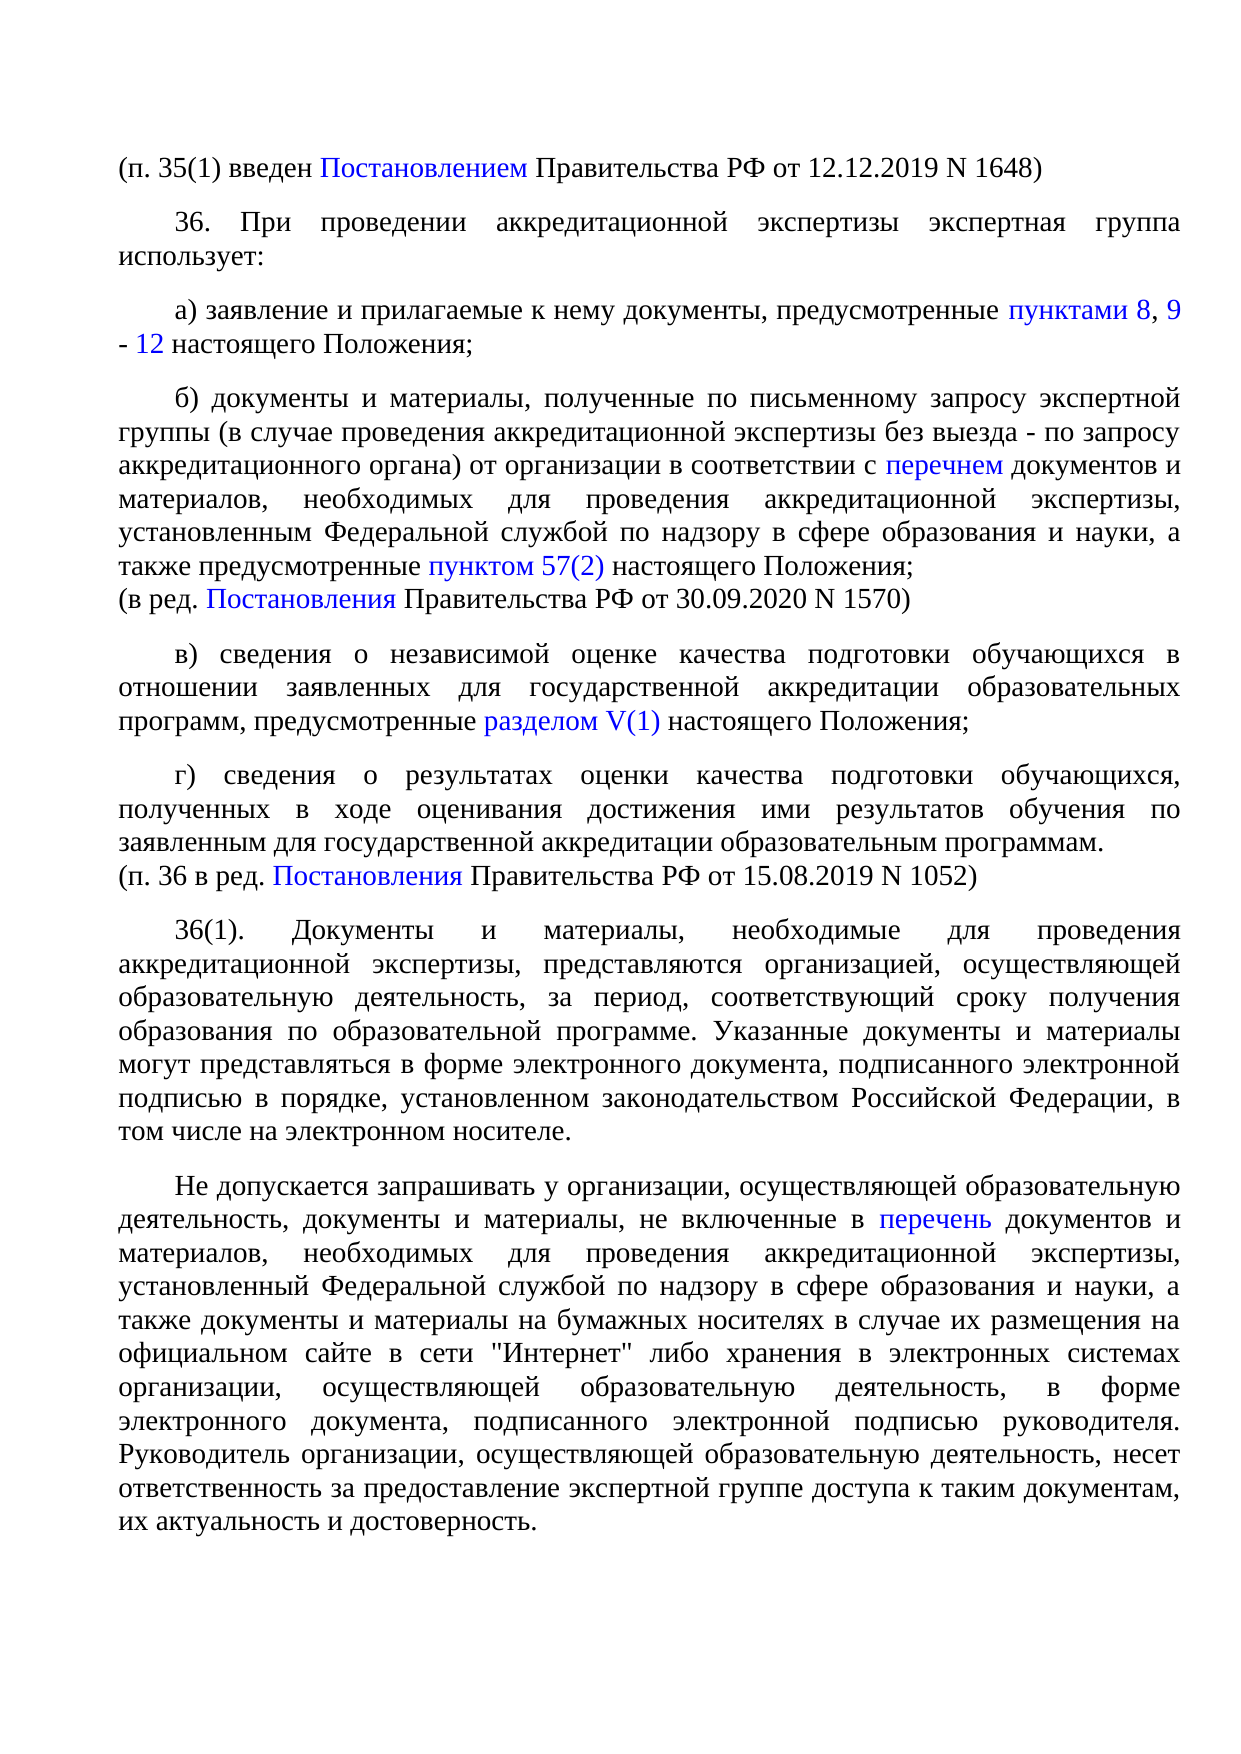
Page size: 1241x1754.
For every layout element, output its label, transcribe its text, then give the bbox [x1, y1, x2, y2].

text г) сведения о результатах оценки качества подготовки обучающихся, полученных в ходе оценивания достижения ими результатов обучения по заявленным для государственной аккредитации образовательным программам. [118, 757, 1181, 858]
text а) заявление и прилагаемые к нему документы, предусмотренные пунктами 8, 9 - 12 настоящего Положения; [118, 292, 1181, 359]
text в) сведения о независимой оценке качества подготовки обучающихся в отношении заявленных для государственной аккредитации образовательных программ, предусмотренные разделом V(1) настоящего Положения; [118, 636, 1181, 736]
text (п. 36 в ред. Постановления Правительства РФ от 15.08.2019 N 1052) [118, 858, 1181, 891]
text (в ред. Постановления Правительства РФ от 30.09.2020 N 1570) [118, 581, 1181, 615]
text б) документы и материалы, полученные по письменному запросу экспертной группы (в случае проведения аккредитационной экспертизы без выезда - по запросу аккредитационного органа) от организации в соответствии с перечнем документов и материалов, необходимых для проведения аккредитационной экспертизы, установленным Федеральной службой по надзору в сфере образования и науки, а также предусмотренные пунктом 57(2) настоящего Положения; [118, 380, 1181, 581]
text Не допускается запрашивать у организации, осуществляющей образовательную деятельность, документы и материалы, не включенные в перечень документов и материалов, необходимых для проведения аккредитационной экспертизы, установленный Федеральной службой по надзору в сфере образования и науки, а также документы и материалы на бумажных носителях в случае их размещения на официальном сайте в сети "Интернет" либо хранения в электронных системах организации, осуществляющей образовательную деятельность, в форме электронного документа, подписанного электронной подписью руководителя. Руководитель организации, осуществляющей образовательную деятельность, несет ответственность за предоставление экспертной группе доступа к таким документам, их актуальность и достоверность. [118, 1168, 1181, 1537]
text (п. 35(1) введен Постановлением Правительства РФ от 12.12.2019 N 1648) [118, 150, 1181, 183]
text 36. При проведении аккредитационной экспертизы экспертная группа использует: [118, 204, 1181, 271]
text 36(1). Документы и материалы, необходимые для проведения аккредитационной экспертизы, представляются организацией, осуществляющей образовательную деятельность, за период, соответствующий сроку получения образования по образовательной программе. Указанные документы и материалы могут представляться в форме электронного документа, подписанного электронной подписью в порядке, установленном законодательством Российской Федерации, в том числе на электронном носителе. [118, 912, 1181, 1147]
